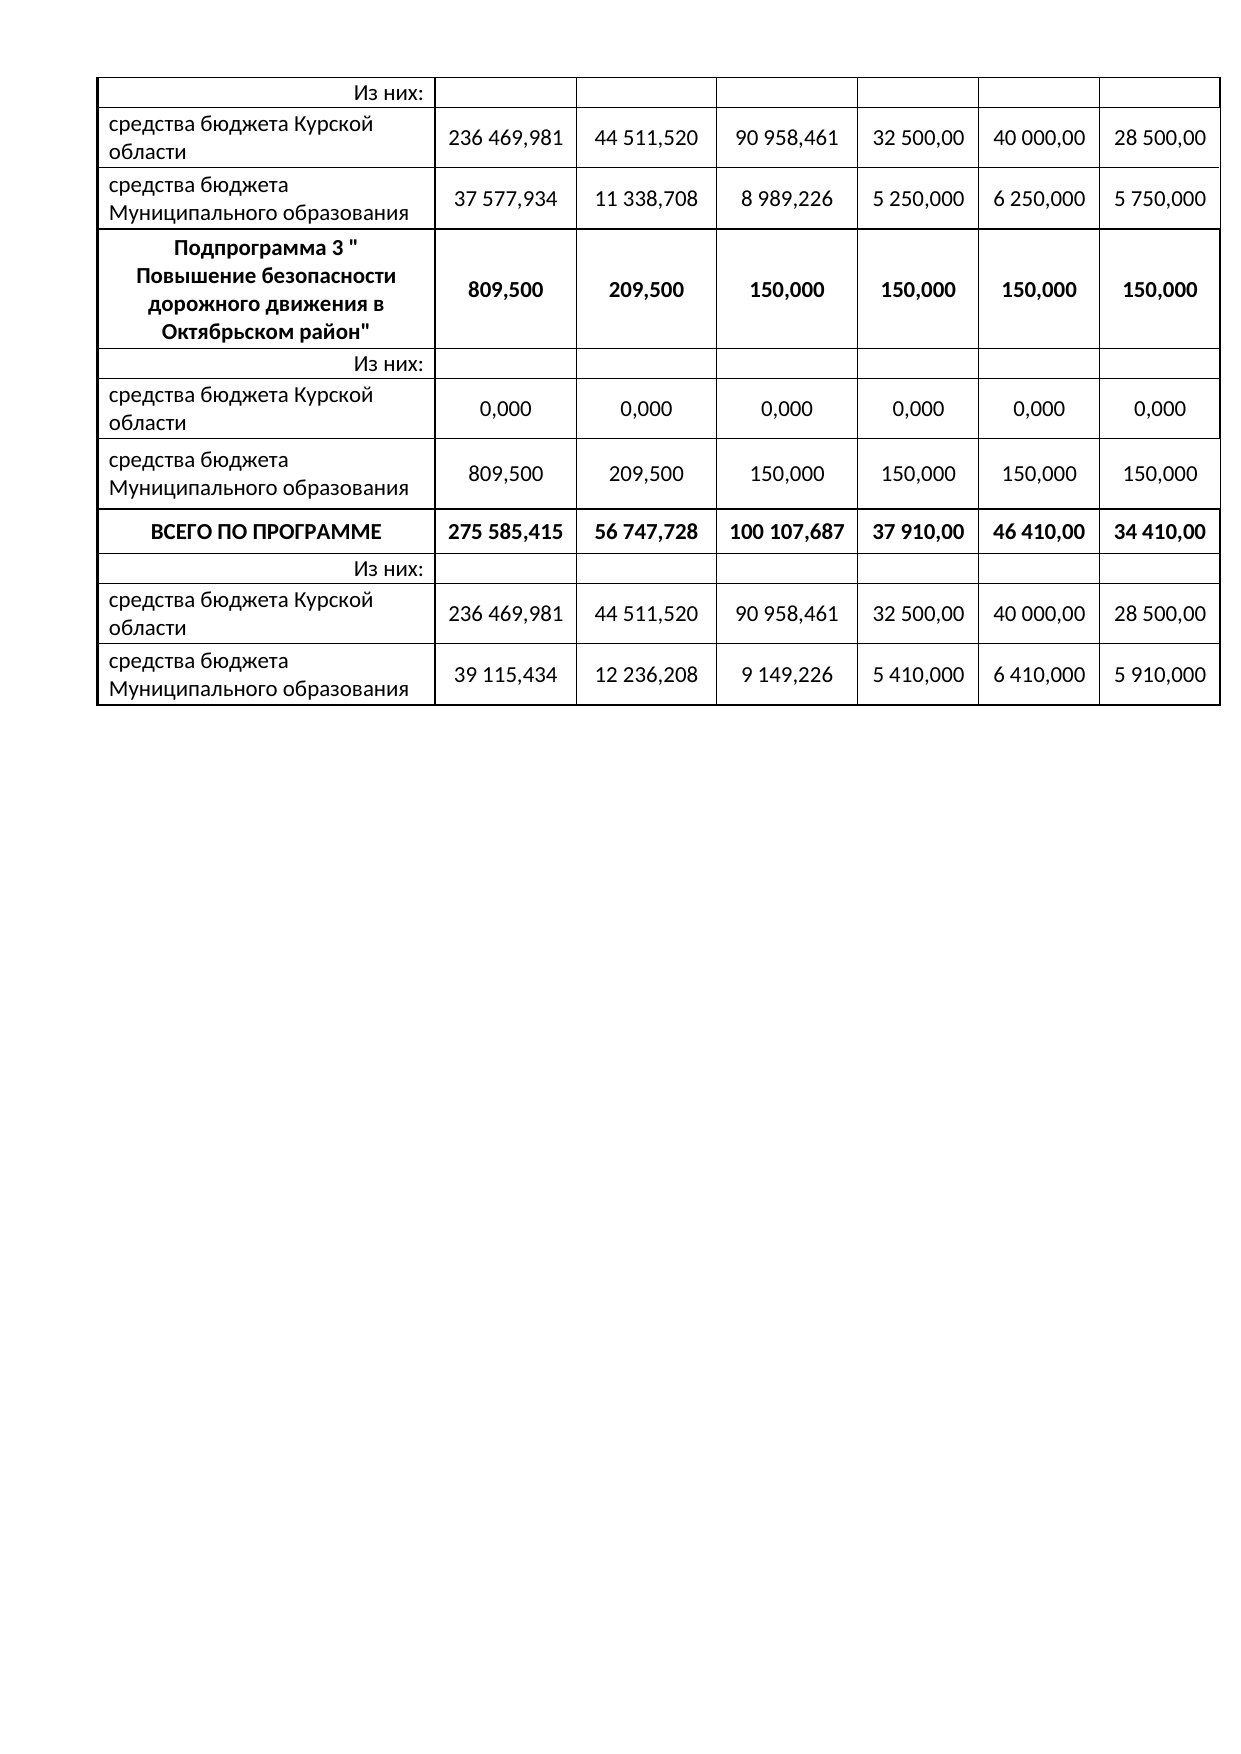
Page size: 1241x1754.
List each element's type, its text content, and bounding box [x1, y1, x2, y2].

table_cell 150,000 [1100, 439, 1220, 508]
table_cell 44 511,520 [577, 108, 716, 167]
table_cell [436, 349, 576, 378]
table_cell 56 747,728 [577, 510, 716, 553]
table_cell [577, 349, 716, 378]
table_cell Из них: [99, 78, 434, 107]
table_cell 5 250,000 [858, 168, 978, 228]
table_cell 0,000 [858, 379, 978, 438]
table_cell 37 910,00 [858, 510, 978, 553]
table_cell 5 750,000 [1100, 167, 1220, 228]
table_cell 12 236,208 [577, 644, 716, 704]
table_cell 209,500 [577, 230, 716, 348]
table_cell средства бюджета Муниципального образования [99, 439, 434, 508]
table_cell [858, 554, 978, 583]
table_cell 209,500 [577, 439, 716, 508]
table_cell 39 115,434 [436, 644, 576, 704]
table_cell 275 585,415 [436, 510, 576, 553]
table_cell 6 250,000 [979, 168, 1099, 228]
table_cell 46 410,00 [979, 510, 1099, 553]
table_cell 40 000,00 [979, 108, 1099, 167]
table_cell [858, 349, 978, 378]
table_cell 150,000 [717, 439, 857, 508]
table_cell 0,000 [979, 379, 1099, 438]
table_cell [717, 554, 857, 583]
table_cell средства бюджета Муниципального образования [99, 644, 434, 704]
table_cell 0,000 [717, 379, 857, 438]
table_cell Из них: [99, 349, 434, 378]
table_cell 809,500 [436, 230, 576, 348]
table_cell 40 000,00 [979, 584, 1099, 643]
table_cell [979, 554, 1099, 583]
table_cell [717, 78, 857, 107]
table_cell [99, 168, 434, 228]
table_cell 9 149,226 [717, 644, 857, 704]
table_cell [436, 78, 576, 107]
table_cell 150,000 [979, 439, 1099, 508]
table_cell 150,000 [858, 230, 978, 348]
table_cell [1100, 78, 1219, 107]
table_cell 0,000 [577, 379, 716, 438]
table_cell 5 910,000 [1100, 644, 1219, 704]
table_cell 150,000 [717, 230, 857, 348]
table_cell 44 511,520 [577, 584, 716, 643]
table_cell [577, 554, 716, 583]
table_cell [1100, 554, 1219, 583]
table_cell 5 410,000 [858, 644, 978, 704]
table_cell [1100, 349, 1219, 378]
table_cell 150,000 [858, 439, 978, 508]
table_cell средства бюджета Курской области [99, 108, 434, 167]
table_cell средства бюджета Курской области [99, 379, 434, 438]
table_cell 150,000 [1100, 230, 1219, 348]
table_cell Подпрограмма 3 " Повышение безопасности дорожного движения в Октябрьском район" [99, 230, 434, 348]
table_cell 28 500,00 [1100, 584, 1219, 643]
table_cell [577, 78, 716, 107]
table_cell 32 500,00 [858, 584, 978, 643]
table_cell [979, 78, 1099, 107]
table_cell ВСЕГО ПО ПРОГРАММЕ [99, 510, 434, 553]
table_cell 0,000 [436, 379, 576, 438]
table_cell 100 107,687 [717, 510, 857, 553]
table_cell [979, 349, 1099, 378]
table_cell 0,000 [1100, 379, 1219, 438]
table_cell 236 469,981 [436, 584, 576, 643]
table_cell средства бюджета Курской области [99, 584, 434, 643]
table_cell 34 410,00 [1100, 510, 1219, 553]
table_cell [436, 554, 576, 583]
table_cell [717, 349, 857, 378]
table_cell 6 410,000 [979, 644, 1099, 704]
table_cell 236 469,981 [436, 108, 576, 167]
table_cell [858, 78, 978, 107]
table_cell 37 577,934 [436, 168, 576, 228]
table_cell 28 500,00 [1100, 108, 1220, 167]
table_cell 150,000 [979, 230, 1099, 348]
table_cell 11 338,708 [577, 168, 716, 228]
table_cell Из них: [99, 554, 434, 583]
table_cell 809,500 [436, 439, 576, 508]
table_cell 90 958,461 [717, 584, 857, 643]
table_cell 90 958,461 [717, 108, 857, 167]
table_cell 32 500,00 [858, 108, 978, 167]
table_cell 8 989,226 [717, 168, 857, 228]
